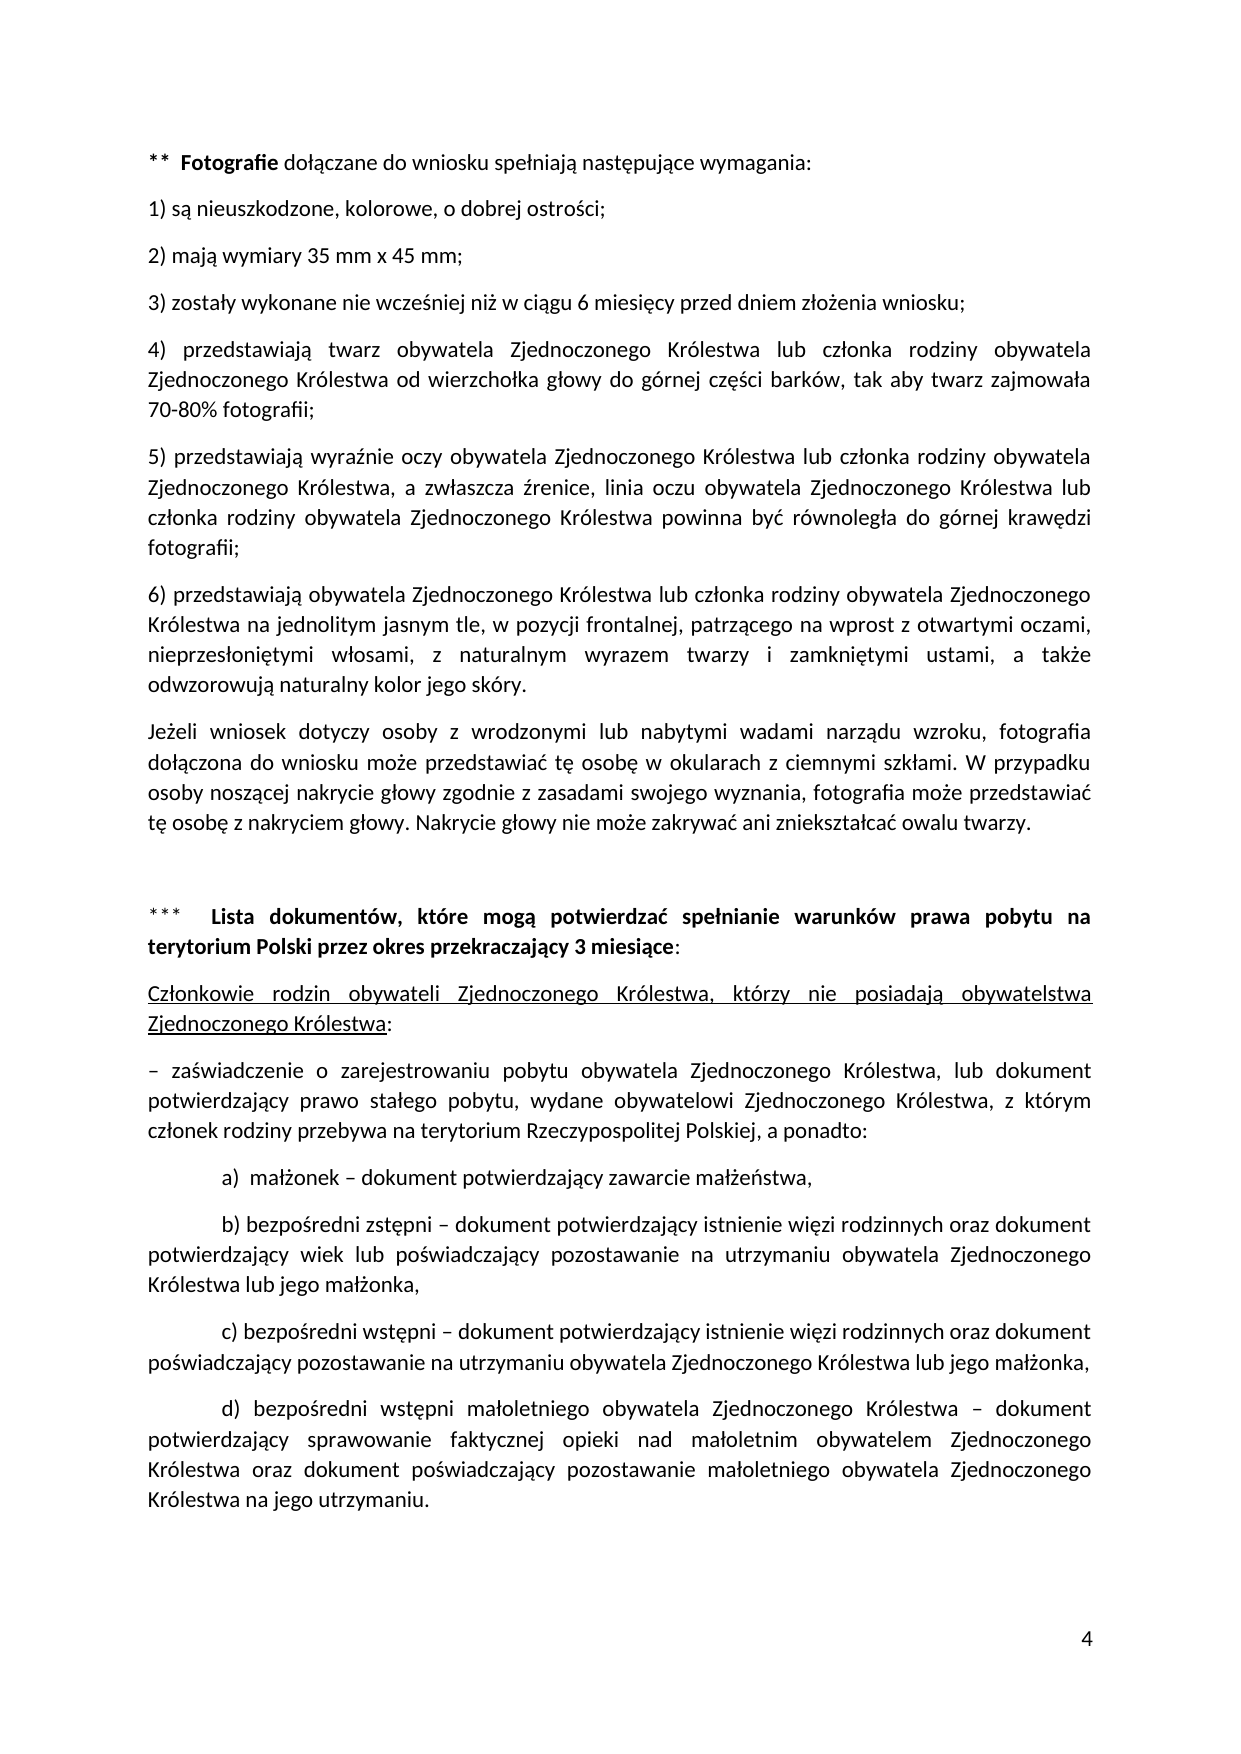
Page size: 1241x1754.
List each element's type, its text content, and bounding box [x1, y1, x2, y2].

text – zaświadczenie o zarejestrowaniu pobytu obywatela Zjednoczonego Królestwa, lub dokument potwierdzający prawo stałego pobytu, wydane obywatelowi Zjednoczonego Królestwa, z którym członek rodziny przebywa na terytorium Rzeczypospolitej Polskiej, a ponadto: [148, 1056, 1093, 1144]
text c) bezpośredni wstępni – dokument potwierdzający istnienie więzi rodzinnych oraz dokument poświadczający pozostawanie na utrzymaniu obywatela Zjednoczonego Królestwa lub jego małżonka, [148, 1317, 1093, 1376]
text 4) przedstawiają twarz obywatela Zjednoczonego Królestwa lub członka rodziny obywatela Zjednoczonego Królestwa od wierzchołka głowy do górnej części barków, tak aby twarz zajmowała 70-80% fotografii; [148, 335, 1093, 423]
text *** Lista dokumentów, które mogą potwierdzać spełnianie warunków prawa pobytu na terytorium Polski przez okres przekraczający 3 miesiące: [148, 902, 1093, 960]
text Jeżeli wniosek dotyczy osoby z wrodzonymi lub nabytymi wadami narządu wzroku, fotografia dołączona do wniosku może przedstawiać tę osobę w okularach z ciemnymi szkłami. W przypadku osoby noszącej nakrycie głowy zgodnie z zasadami swojego wyznania, fotografia może przedstawiać tę osobę z nakryciem głowy. Nakrycie głowy nie może zakrywać ani zniekształcać owalu twarzy. [148, 717, 1093, 836]
text a) małżonek – dokument potwierdzający zawarcie małżeństwa, [148, 1163, 1093, 1191]
text 2) mają wymiary 35 mm x 45 mm; [148, 241, 1093, 269]
text 3) zostały wykonane nie wcześniej niż w ciągu 6 miesięcy przed dniem złożenia wniosku; [148, 288, 1093, 316]
text d) bezpośredni wstępni małoletniego obywatela Zjednoczonego Królestwa – dokument potwierdzający sprawowanie faktycznej opieki nad małoletnim obywatelem Zjednoczonego Królestwa oraz dokument poświadczający pozostawanie małoletniego obywatela Zjednoczonego Królestwa na jego utrzymaniu. [148, 1394, 1093, 1513]
text b) bezpośredni zstępni – dokument potwierdzający istnienie więzi rodzinnych oraz dokument potwierdzający wiek lub poświadczający pozostawanie na utrzymaniu obywatela Zjednoczonego Królestwa lub jego małżonka, [148, 1210, 1093, 1298]
text Członkowie rodzin obywateli Zjednoczonego Królestwa, którzy nie posiadają obywatelstwa Zjednoczonego Królestwa: [148, 1004, 1093, 1037]
text 6) przedstawiają obywatela Zjednoczonego Królestwa lub członka rodziny obywatela Zjednoczonego Królestwa na jednolitym jasnym tle, w pozycji frontalnej, patrzącego na wprost z otwartymi oczami, nieprzesłoniętymi włosami, z naturalnym wyrazem twarzy i zamkniętymi ustami, a także odwzorowują naturalny kolor jego skóry. [148, 580, 1093, 698]
text Członkowie rodzin obywateli Zjednoczonego Królestwa, którzy nie posiadają obywatelstwa Zjednoczonego Królestwa: [148, 979, 1093, 1003]
text 5) przedstawiają wyraźnie oczy obywatela Zjednoczonego Królestwa lub członka rodziny obywatela Zjednoczonego Królestwa, a zwłaszcza źrenice, linia oczu obywatela Zjednoczonego Królestwa lub członka rodziny obywatela Zjednoczonego Królestwa powinna być równoległa do górnej krawędzi fotografii; [148, 442, 1093, 561]
text 1) są nieuszkodzone, kolorowe, o dobrej ostrości; [148, 194, 1093, 222]
text ** Fotografie dołączane do wniosku spełniają następujące wymagania: [148, 148, 1093, 176]
